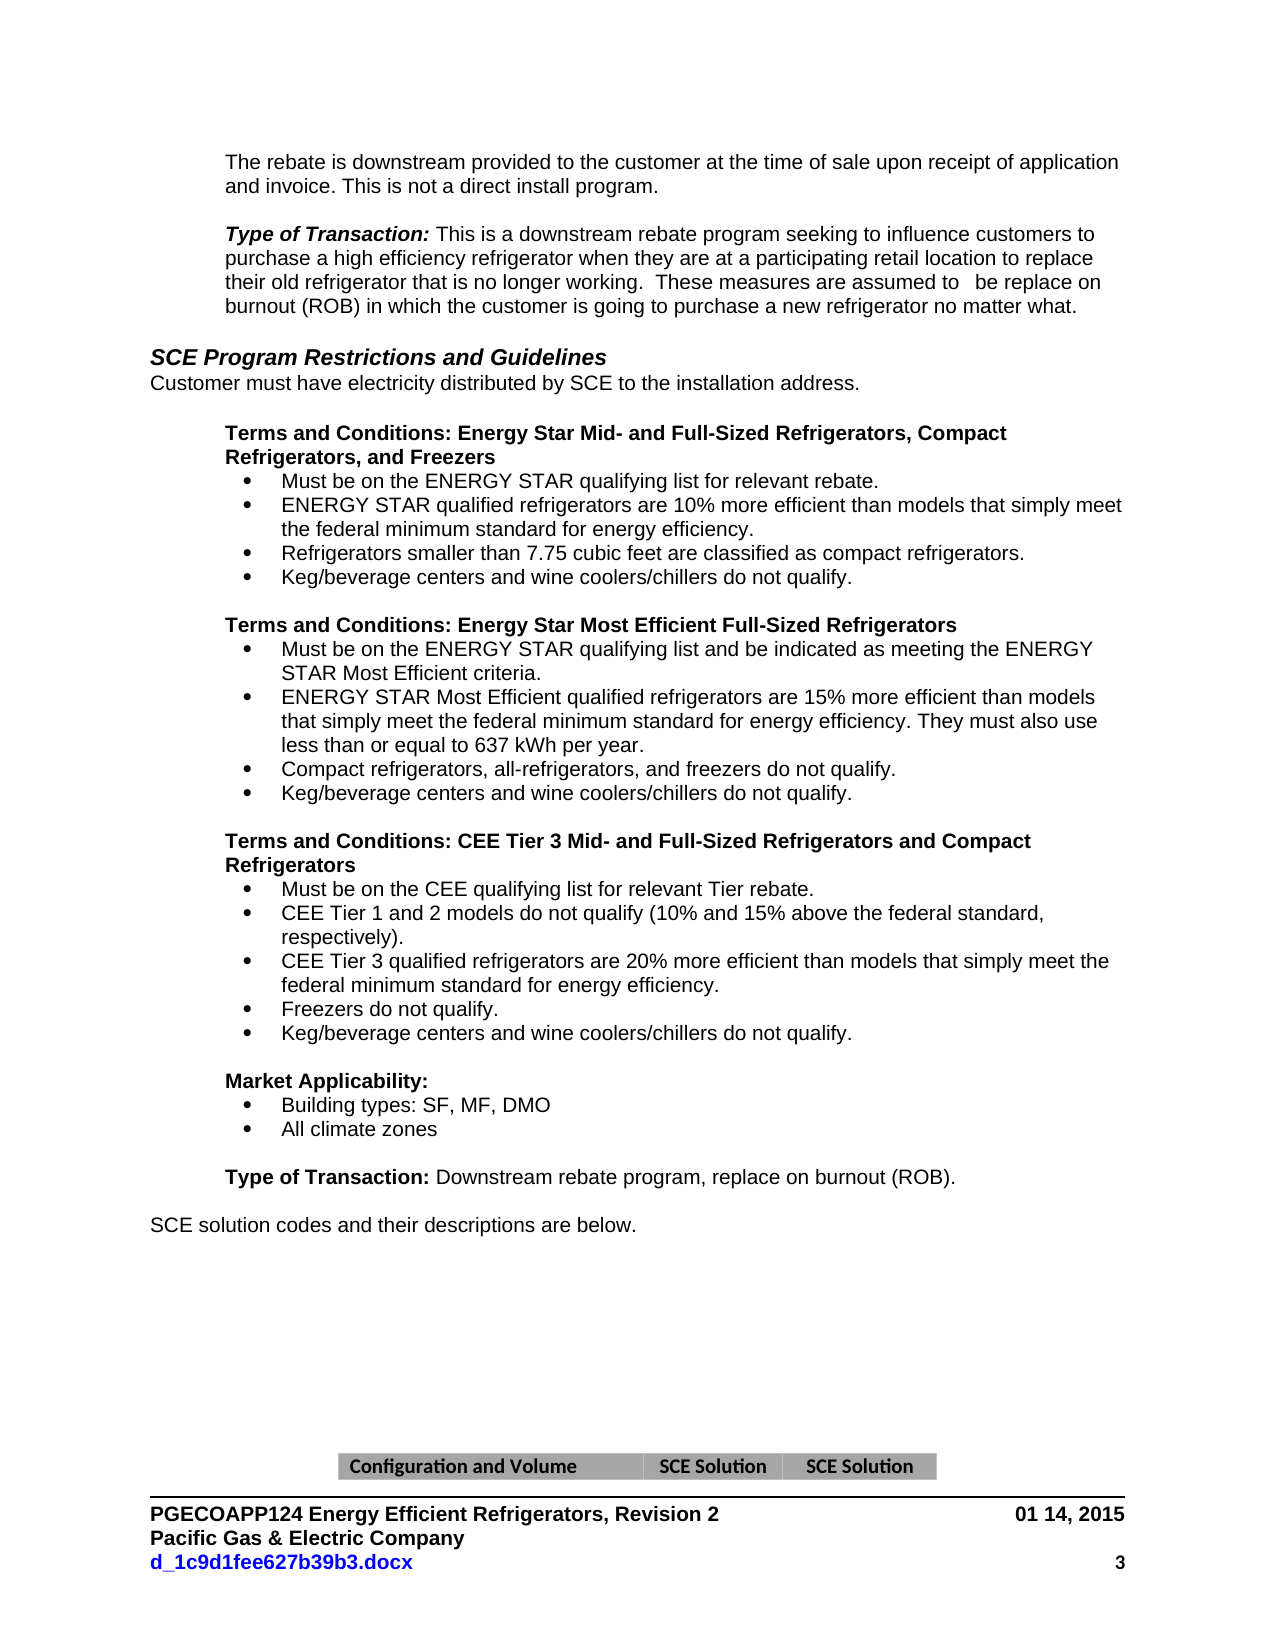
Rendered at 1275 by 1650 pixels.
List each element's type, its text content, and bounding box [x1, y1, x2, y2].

list Must be on the CEE qualifying list for relevant Tier rebate. [244, 877, 1125, 901]
text SCE Program Restrictions and Guidelines [150, 344, 1125, 370]
list ENERGY STAR qualified refrigerators are 10% more efficient than models that simply meet the federal minimum standard for energy efficiency. [244, 493, 1125, 541]
list Freezers do not qualify. [244, 997, 1125, 1021]
table_header SCE Solution Code [644, 1454, 782, 1479]
list CEE Tier 3 qualified refrigerators are 20% more efficient than models that simply meet the federal minimum standard for energy efficiency. [244, 949, 1125, 997]
text Terms and Conditions: Energy Star Mid- and Full-Sized Refrigerators, Compact Refrigerators, and Freezers [225, 421, 1125, 469]
text Customer must have electricity distributed by SCE to the installation address. [150, 370, 1125, 394]
list Must be on the ENERGY STAR qualifying list and be indicated as meeting the ENERGY STAR Most Efficient criteria. [244, 637, 1125, 685]
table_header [339, 1454, 643, 1479]
text SCE solution codes and their descriptions are below. [150, 1213, 1125, 1237]
list Refrigerators smaller than 7.75 cubic feet are classified as compact refrigerators. [244, 541, 1125, 565]
text Terms and Conditions: Energy Star Most Efficient Full-Sized Refrigerators [225, 613, 1125, 637]
text Type of Transaction: This is a downstream rebate program seeking to influence customers to purchase a high efficiency refrigerator when they are at a participating retail location to replace their old refrigerator that is no longer working. These measures are assumed to be replace on burnout (ROB) in which the customer is going to purchase a new refrigerator no matter what. [150, 222, 1125, 318]
list Must be on the ENERGY STAR qualifying list for relevant rebate. [244, 469, 1125, 493]
list Building types: SF, MF, DMO [244, 1093, 1125, 1117]
text The rebate is downstream provided to the customer at the time of sale upon receipt of application and invoice. This is not a direct install program. [150, 150, 1125, 198]
list All climate zones [244, 1117, 1125, 1141]
list Keg/beverage centers and wine coolers/chillers do not qualify. [244, 565, 1125, 589]
list Keg/beverage centers and wine coolers/chillers do not qualify. [244, 781, 1125, 805]
table_header SCE Solution Code [783, 1454, 936, 1479]
text Market Applicability: [225, 1069, 1125, 1093]
list Keg/beverage centers and wine coolers/chillers do not qualify. [244, 1021, 1125, 1045]
list ENERGY STAR Most Efficient qualified refrigerators are 15% more efficient than models that simply meet the federal minimum standard for energy efficiency. They must also use less than or equal to 637 kWh per year. [244, 685, 1125, 757]
list Compact refrigerators, all-refrigerators, and freezers do not qualify. [244, 757, 1125, 781]
list CEE Tier 1 and 2 models do not qualify (10% and 15% above the federal standard, respectively). [244, 901, 1125, 949]
text Terms and Conditions: CEE Tier 3 Mid- and Full-Sized Refrigerators and Compact Refrigerators [225, 829, 1125, 877]
text Type of Transaction: Downstream rebate program, replace on burnout (ROB). [150, 1165, 1125, 1189]
